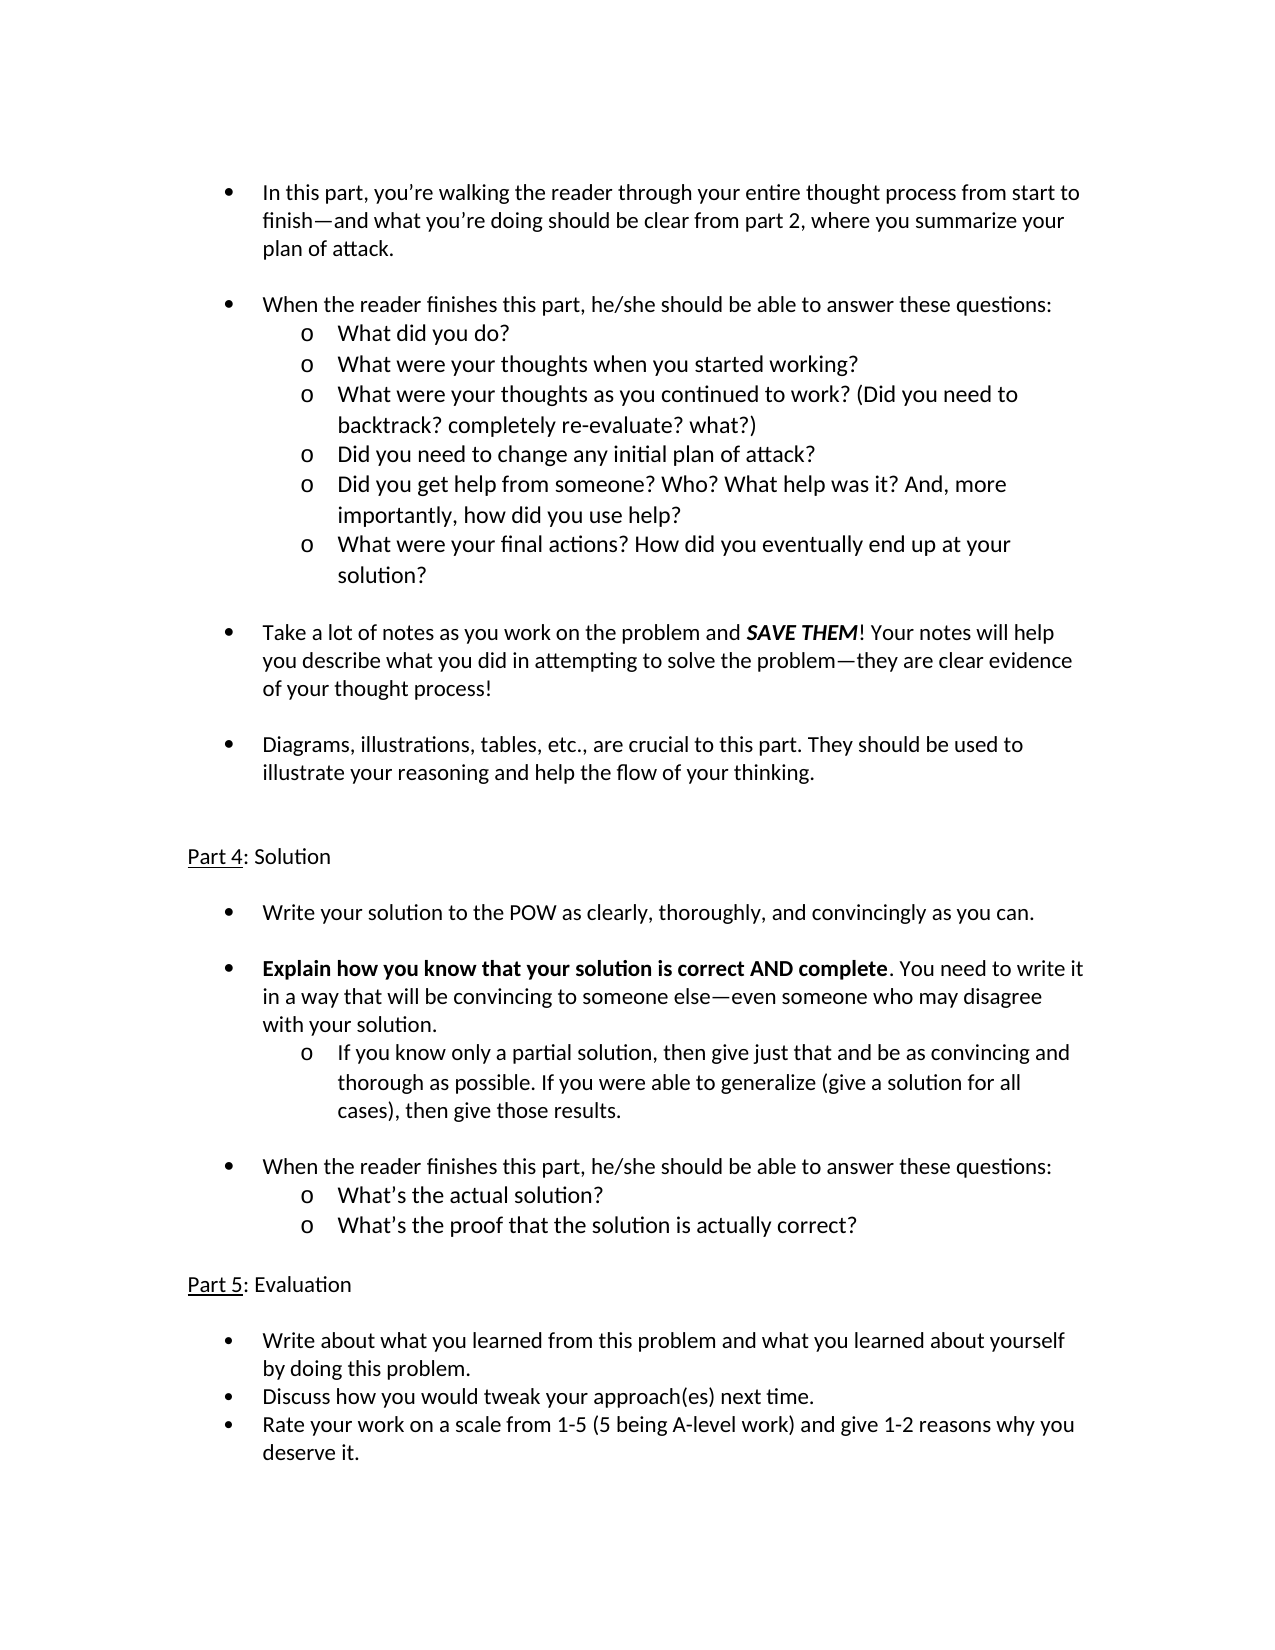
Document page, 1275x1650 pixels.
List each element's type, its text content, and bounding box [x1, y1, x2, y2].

list Take a lot of notes as you work on the problem and SAVE THEM! Your notes will help you describe what you did in attempting to solve the problem—they are clear evidence of your thought process! [225, 618, 1087, 702]
list Did you get help from someone? Who? What help was it? And, more importantly, how did you use help? [300, 469, 1087, 529]
list If you know only a partial solution, then give just that and be as convincing and thorough as possible. If you were able to generalize (give a solution for all cases), then give those results. [300, 1038, 1087, 1124]
list What were your thoughts as you continued to work? (Did you need to backtrack? completely re-evaluate? what?) [300, 379, 1087, 439]
text Part 5: Evaluation [187, 1270, 1087, 1298]
list What were your thoughts when you started working? [300, 349, 1087, 379]
list Rate your work on a scale from 1-5 (5 being A-level work) and give 1-2 reasons why you deserve it. [225, 1410, 1087, 1466]
list What were your final actions? How did you eventually end up at your solution? [300, 529, 1087, 589]
list Explain how you know that your solution is correct AND complete. You need to write it in a way that will be convincing to someone else—even someone who may disagree with your solution. [225, 954, 1087, 1038]
list Diagrams, illustrations, tables, etc., are crucial to this part. They should be used to illustrate your reasoning and help the flow of your thinking. [225, 730, 1087, 786]
text Part 4: Solution [187, 842, 1087, 870]
list When the reader finishes this part, he/she should be able to answer these questions: [225, 290, 1087, 318]
list When the reader finishes this part, he/she should be able to answer these questions: [225, 1152, 1087, 1180]
list Discuss how you would tweak your approach(es) next time. [225, 1382, 1087, 1410]
list In this part, you’re walking the reader through your entire thought process from start to finish—and what you’re doing should be clear from part 2, where you summarize your plan of attack. [225, 178, 1087, 262]
list Write about what you learned from this problem and what you learned about yourself by doing this problem. [225, 1326, 1087, 1382]
list What’s the actual solution? [300, 1180, 1087, 1210]
list What did you do? [300, 318, 1087, 349]
list What’s the proof that the solution is actually correct? [300, 1210, 1087, 1241]
list Write your solution to the POW as clearly, thoroughly, and convincingly as you can. [225, 898, 1087, 926]
list Did you need to change any initial plan of attack? [300, 439, 1087, 469]
